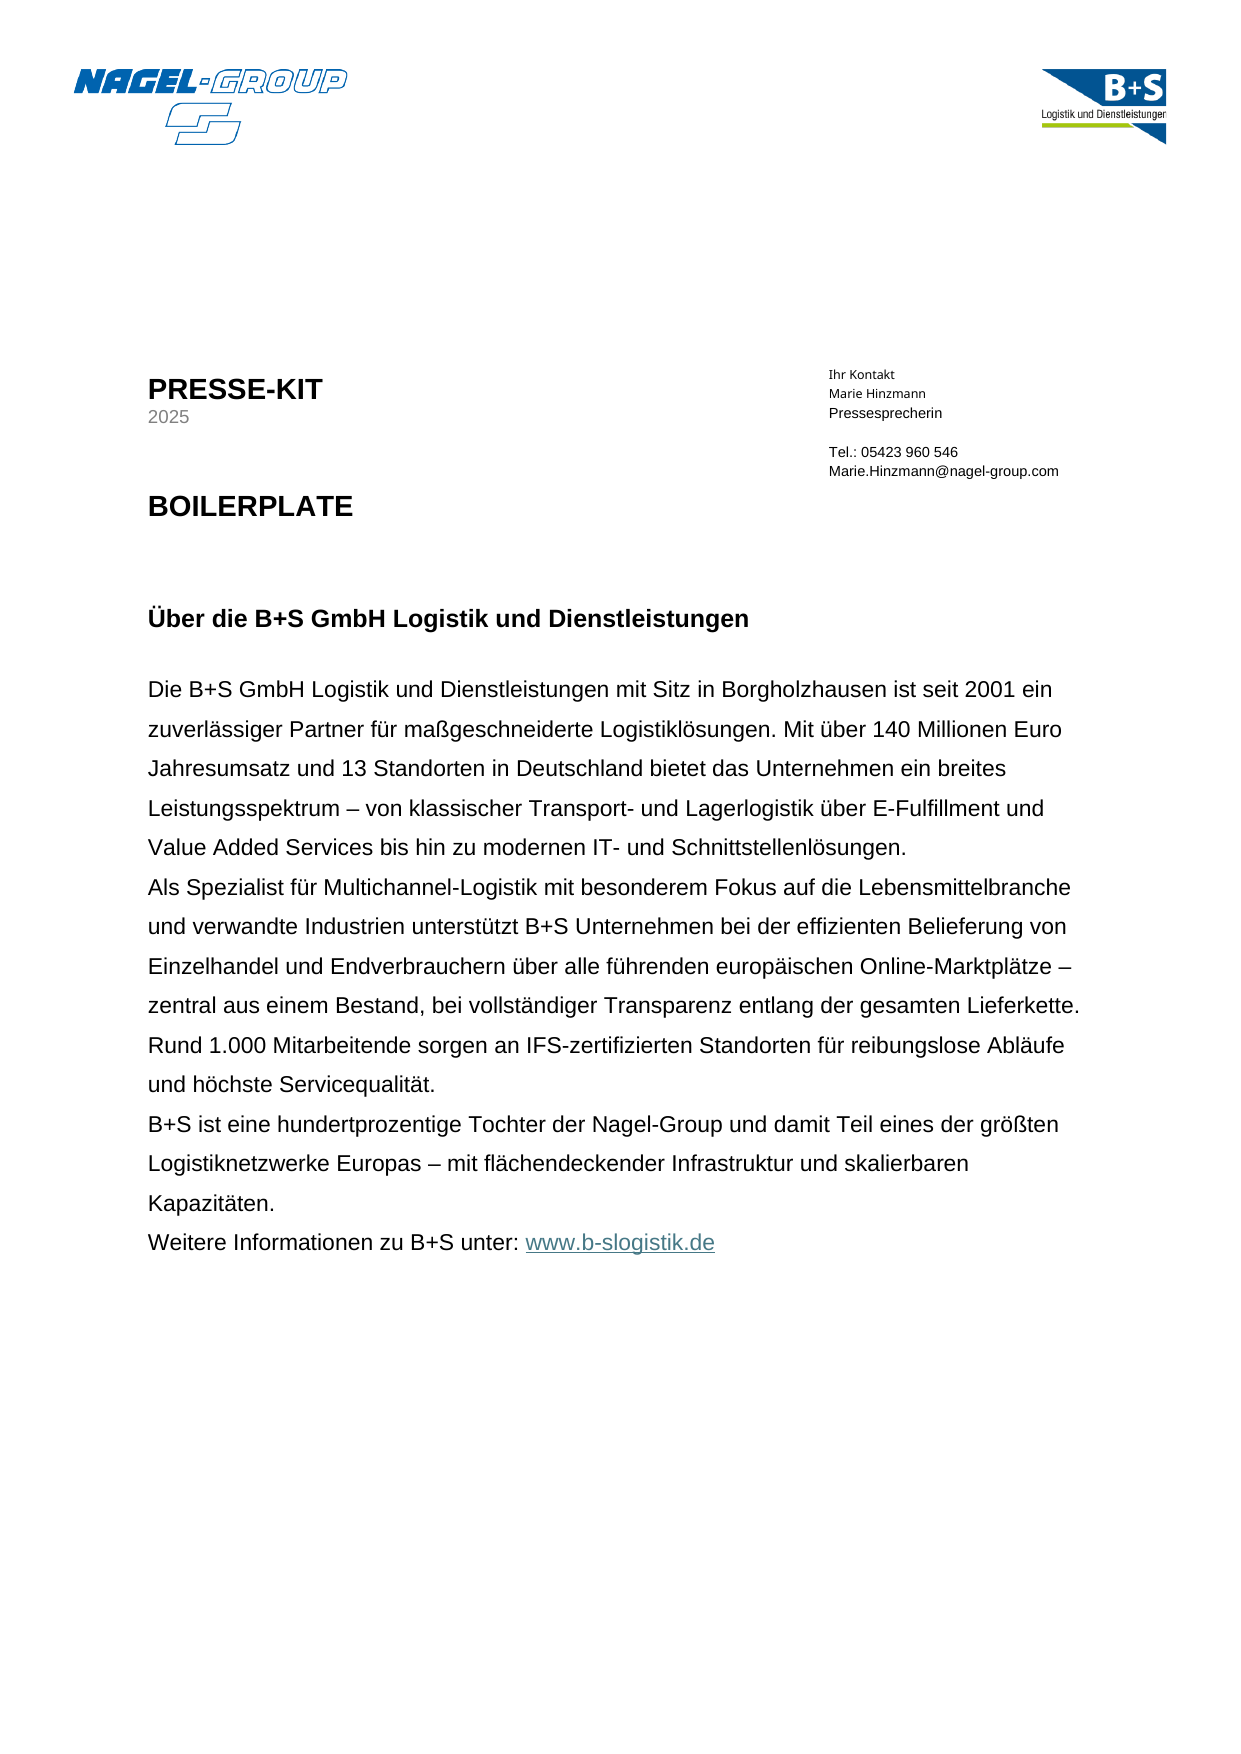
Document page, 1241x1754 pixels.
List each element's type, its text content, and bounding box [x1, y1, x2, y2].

text BOILERPLATE [148, 489, 1093, 523]
text ​​ [148, 466, 1093, 489]
text Weitere Informationen zu B+S unter: www.b-slogistik.de [148, 1229, 1093, 1255]
picture [73, 69, 1167, 145]
text Die B+S GmbH Logistik und Dienstleistungen mit Sitz in Borgholzhausen ist seit 2001 ein zuverlässiger Partner für maßgeschneiderte Logistiklösungen. Mit über 140 Millionen Euro Jahresumsatz und 13 Standorten in Deutschland bietet das Unternehmen ein breites Leistungsspektrum – von klassischer Transport- und Lagerlogistik über E-Fulfillment und Value Added Services bis hin zu modernen IT- und Schnittstellenlösungen. [148, 676, 1093, 861]
text Als Spezialist für Multichannel-Logistik mit besonderem Fokus auf die Lebensmittelbranche und verwandte Industrien unterstützt B+S Unternehmen bei der effizienten Belieferung von Einzelhandel und Endverbrauchern über alle führenden europäischen Online-Marktplätze – zentral aus einem Bestand, bei vollständiger Transparenz entlang der gesamten Lieferkette. [148, 874, 1093, 1018]
text B+S ist eine hundertprozentige Tochter der Nagel-Group und damit Teil eines der größten Logistiknetzwerke Europas – mit flächendeckender Infrastruktur und skalierbaren Kapazitäten. [148, 1111, 1093, 1216]
text ​​ [148, 427, 1093, 466]
text PRESSE-KIT [148, 372, 1093, 406]
text 2025 ​​ [148, 406, 1093, 427]
text Rund 1.000 Mitarbeitende sorgen an IFS-zertifizierten Standorten für reibungslose Abläufe und höchste Servicequalität. [148, 1032, 1093, 1097]
text Über die B+S GmbH Logistik und Dienstleistungen [148, 604, 1093, 633]
